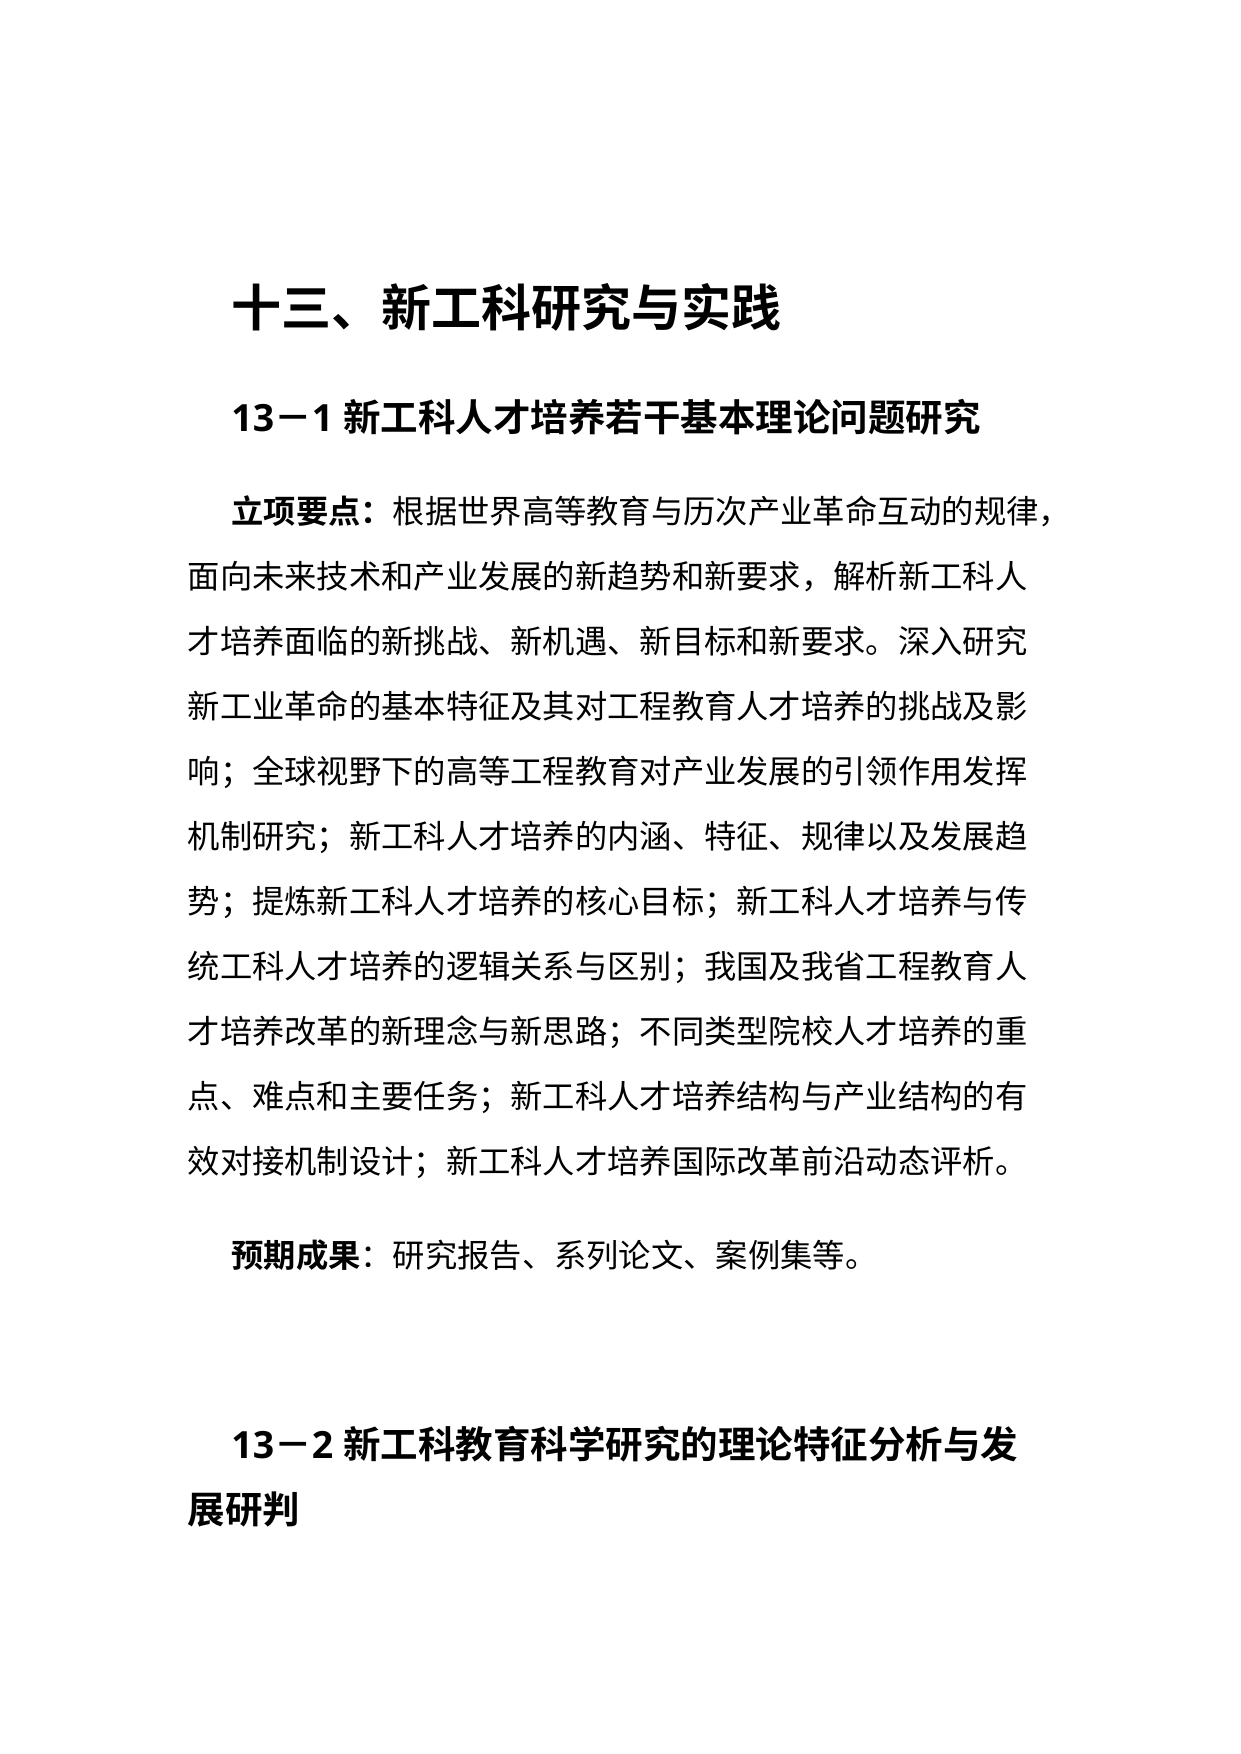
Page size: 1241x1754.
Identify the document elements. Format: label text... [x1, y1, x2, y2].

subtitle 十三、新工科研究与实践 [187, 256, 1053, 354]
subtitle 13－2 新工科教育科学研究的理论特征分析与发展研判 [187, 1409, 1053, 1539]
text 立项要点：根据世界高等教育与历次产业革命互动的规律，面向未来技术和产业发展的新趋势和新要求，解析新工科人才培养面临的新挑战、新机遇、新目标和新要求。深入研究新工业革命的基本特征及其对工程教育人才培养的挑战及影响；全球视野下的高等工程教育对产业发展的引领作用发挥机制研究；新工科人才培养的内涵、特征、规律以及发展趋势；提炼新工科人才培养的核心目标；新工科人才培养与传统工科人才培养的逻辑关系与区别；我国及我省工程教育人才培养改革的新理念与新思路；不同类型院校人才培养的重点、难点和主要任务；新工科人才培养结构与产业结构的有效对接机制设计；新工科人才培养国际改革前沿动态评析。 [187, 477, 1053, 1192]
text 预期成果：研究报告、系列论文、案例集等。 [187, 1221, 1053, 1286]
subtitle 13－1 新工科人才培养若干基本理论问题研究 [187, 383, 1053, 448]
